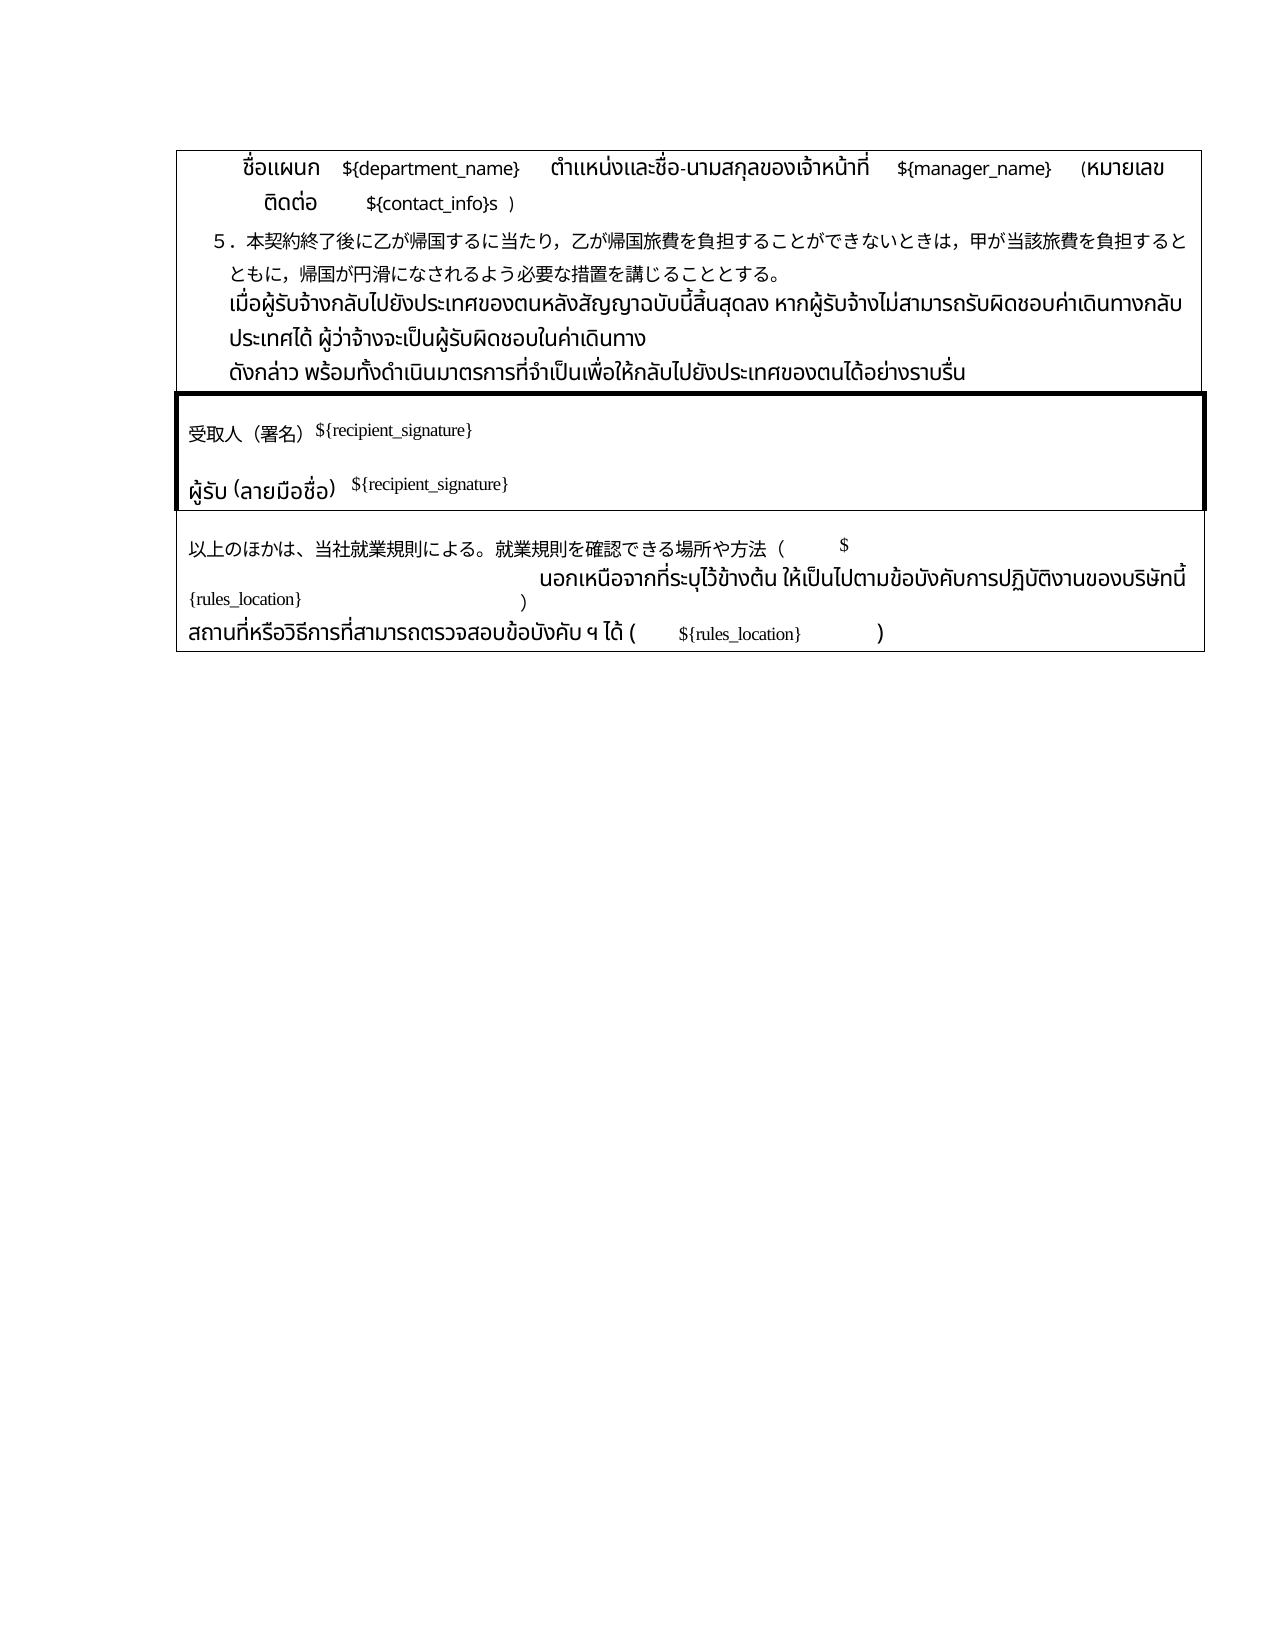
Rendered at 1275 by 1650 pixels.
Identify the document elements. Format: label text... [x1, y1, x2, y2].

table_cell 以上のほかは、当社就業規則による。就業規則を確認できる場所や方法（ ${rules_location} ）นอกเหนือจากที่ระบุไว้ข้างต้น ให้เป็นไปตามข้อบังคับการปฏิบัติงานของบริษัทนี้ สถานที่หรือวิธีการที่สามารถตรวจสอบข้อบังคับ ฯ ได้ ( ${rules_location} ) [177, 511, 1204, 651]
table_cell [177, 151, 1201, 391]
table_cell 受取人（署名）${recipient_signature} ผู้รับ (ลายมือชื่อ) ${recipient_signature} [179, 396, 1202, 509]
